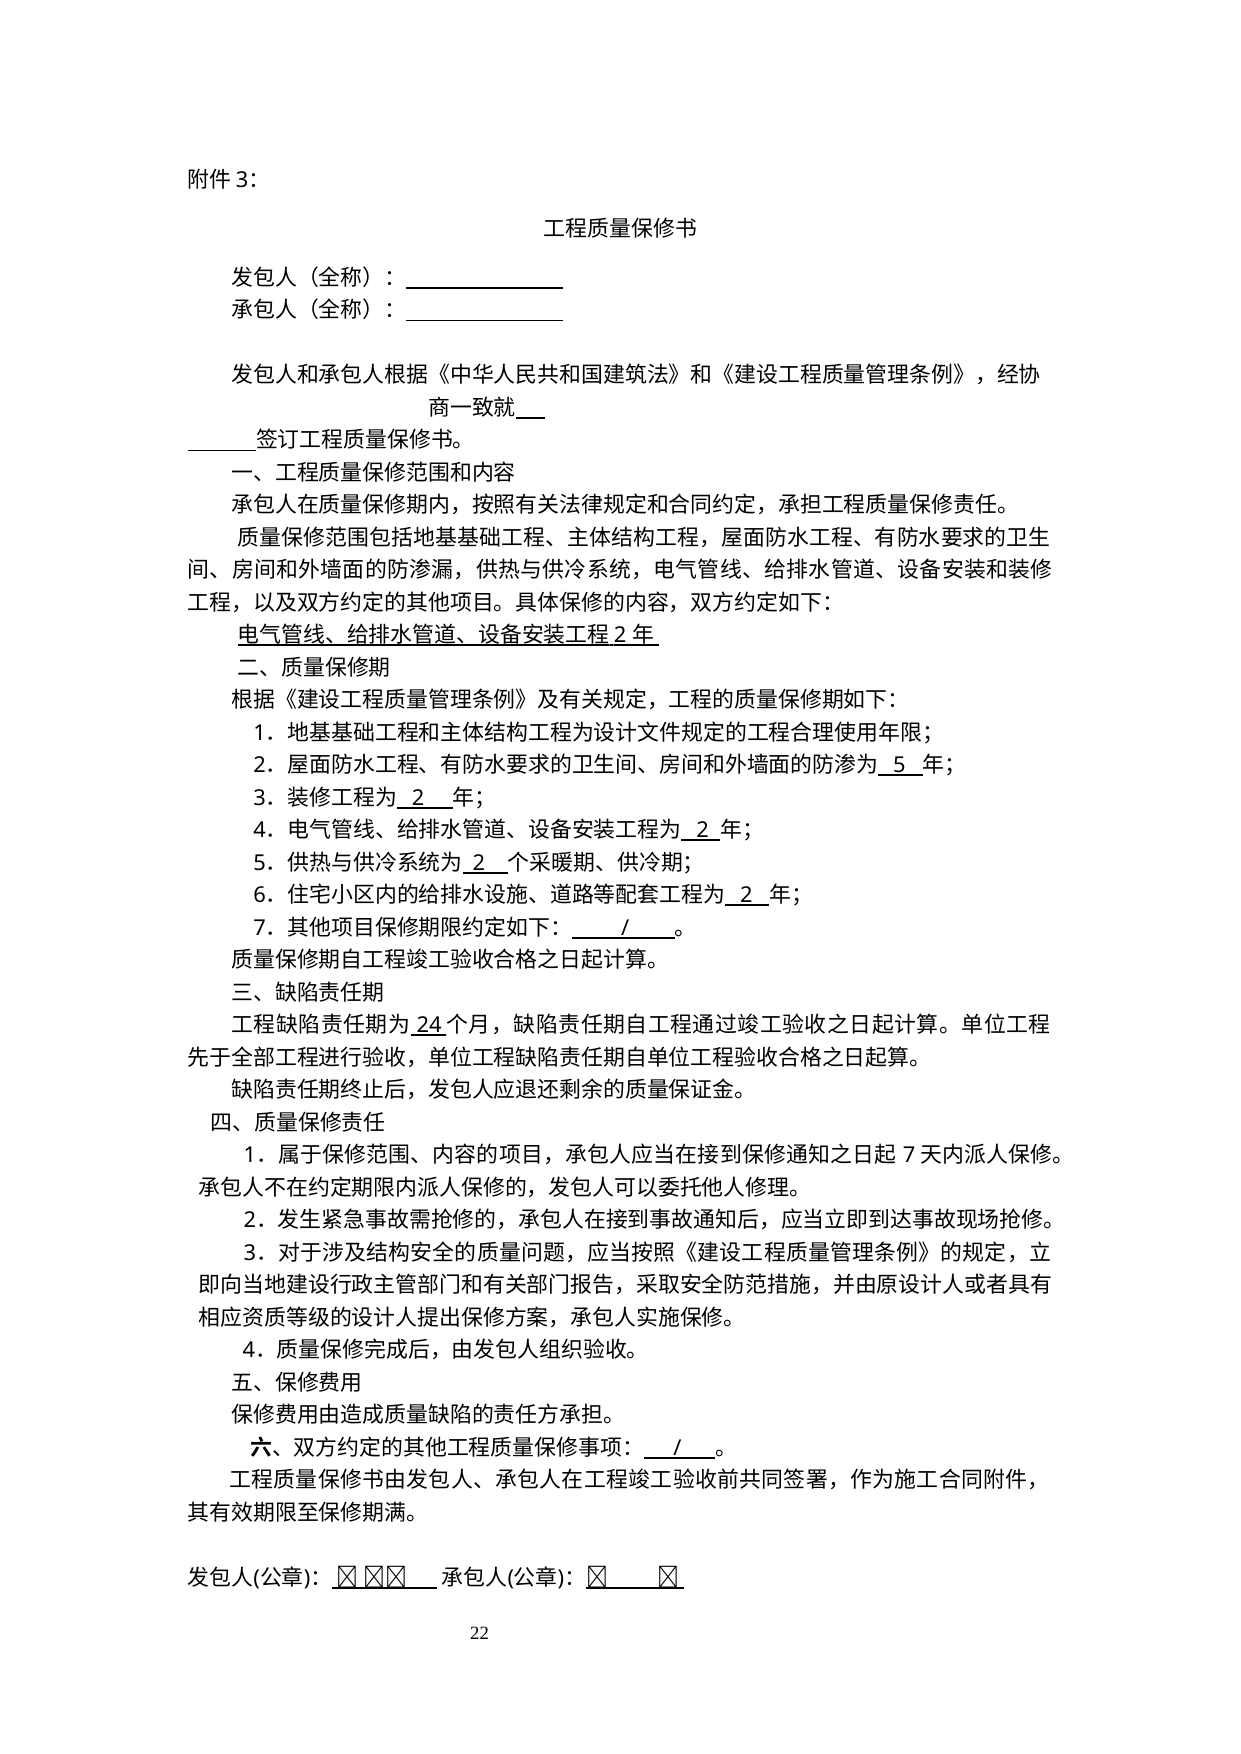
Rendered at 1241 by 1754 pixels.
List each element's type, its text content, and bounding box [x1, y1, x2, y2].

text 1．属于保修范围、内容的项目，承包人应当在接到保修通知之日起7天内派人保修。承包人不在约定期限内派人保修的，发包人可以委托他人修理。 [198, 1137, 1053, 1202]
text 7．其他项目保修期限约定如下： / 。 [187, 909, 1053, 942]
text 3．装修工程为 2 年； [187, 779, 1053, 812]
text 承包人（全称）： [187, 292, 1053, 324]
text 质量保修期自工程竣工验收合格之日起计算。 [187, 942, 1053, 974]
text 六、双方约定的其他工程质量保修事项： / 。 [187, 1429, 1053, 1462]
text 4．质量保修完成后，由发包人组织验收。 [231, 1332, 1053, 1364]
text 2．屋面防水工程、有防水要求的卫生间、房间和外墙面的防渗为 5 年； [187, 747, 1053, 779]
text 二、质量保修期 [187, 649, 1053, 682]
text 四、质量保修责任 [187, 1104, 1053, 1137]
text 1．地基基础工程和主体结构工程为设计文件规定的工程合理使用年限； [187, 714, 1053, 747]
text 根据《建设工程质量管理条例》及有关规定，工程的质量保修期如下： [187, 682, 1053, 714]
text 保修费用由造成质量缺陷的责任方承担。 [187, 1397, 1053, 1429]
text 电气管线、给排水管道、设备安装工程2 年 [187, 617, 1053, 649]
text 工程质量保修书由发包人、承包人在工程竣工验收前共同签署，作为施工合同附件，其有效期限至保修期满。 [187, 1462, 1053, 1527]
text 工程缺陷责任期为 24个月，缺陷责任期自工程通过竣工验收之日起计算。单位工程先于全部工程进行验收，单位工程缺陷责任期自单位工程验收合格之日起算。 [187, 1007, 1053, 1072]
text 发包人和承包人根据《中华人民共和国建筑法》和《建设工程质量管理条例》，经协商一致就 [187, 357, 1053, 422]
text 一、工程质量保修范围和内容 [187, 454, 1053, 487]
text 4．电气管线、给排水管道、设备安装工程为 2 年； [187, 812, 1053, 844]
text 承包人在质量保修期内，按照有关法律规定和合同约定，承担工程质量保修责任。 [187, 487, 1053, 519]
text 3．对于涉及结构安全的质量问题，应当按照《建设工程质量管理条例》的规定，立即向当地建设行政主管部门和有关部门报告，采取安全防范措施，并由原设计人或者具有相应资质等级的设计人提出保修方案，承包人实施保修。 [198, 1234, 1053, 1332]
text 6．住宅小区内的给排水设施、道路等配套工程为 2 年； [187, 877, 1053, 909]
text 发包人(公章)：   承包人(公章)：  [187, 1559, 1053, 1592]
text 签订工程质量保修书。 [187, 422, 1053, 454]
text 缺陷责任期终止后，发包人应退还剩余的质量保证金。 [187, 1072, 1053, 1104]
text 工程质量保修书 [187, 211, 1053, 243]
text 5．供热与供冷系统为 2 个采暖期、供冷期； [187, 844, 1053, 877]
text 质量保修范围包括地基基础工程、主体结构工程，屋面防水工程、有防水要求的卫生间、房间和外墙面的防渗漏，供热与供冷系统，电气管线、给排水管道、设备安装和装修工程，以及双方约定的其他项目。具体保修的内容，双方约定如下： [187, 519, 1053, 617]
text 附件3： [187, 162, 1053, 194]
text 发包人（全称）： [187, 259, 1053, 292]
text 三、缺陷责任期 [187, 974, 1053, 1007]
text 2．发生紧急事故需抢修的，承包人在接到事故通知后，应当立即到达事故现场抢修。 [198, 1202, 1053, 1234]
text 五、保修费用 [187, 1364, 1053, 1397]
